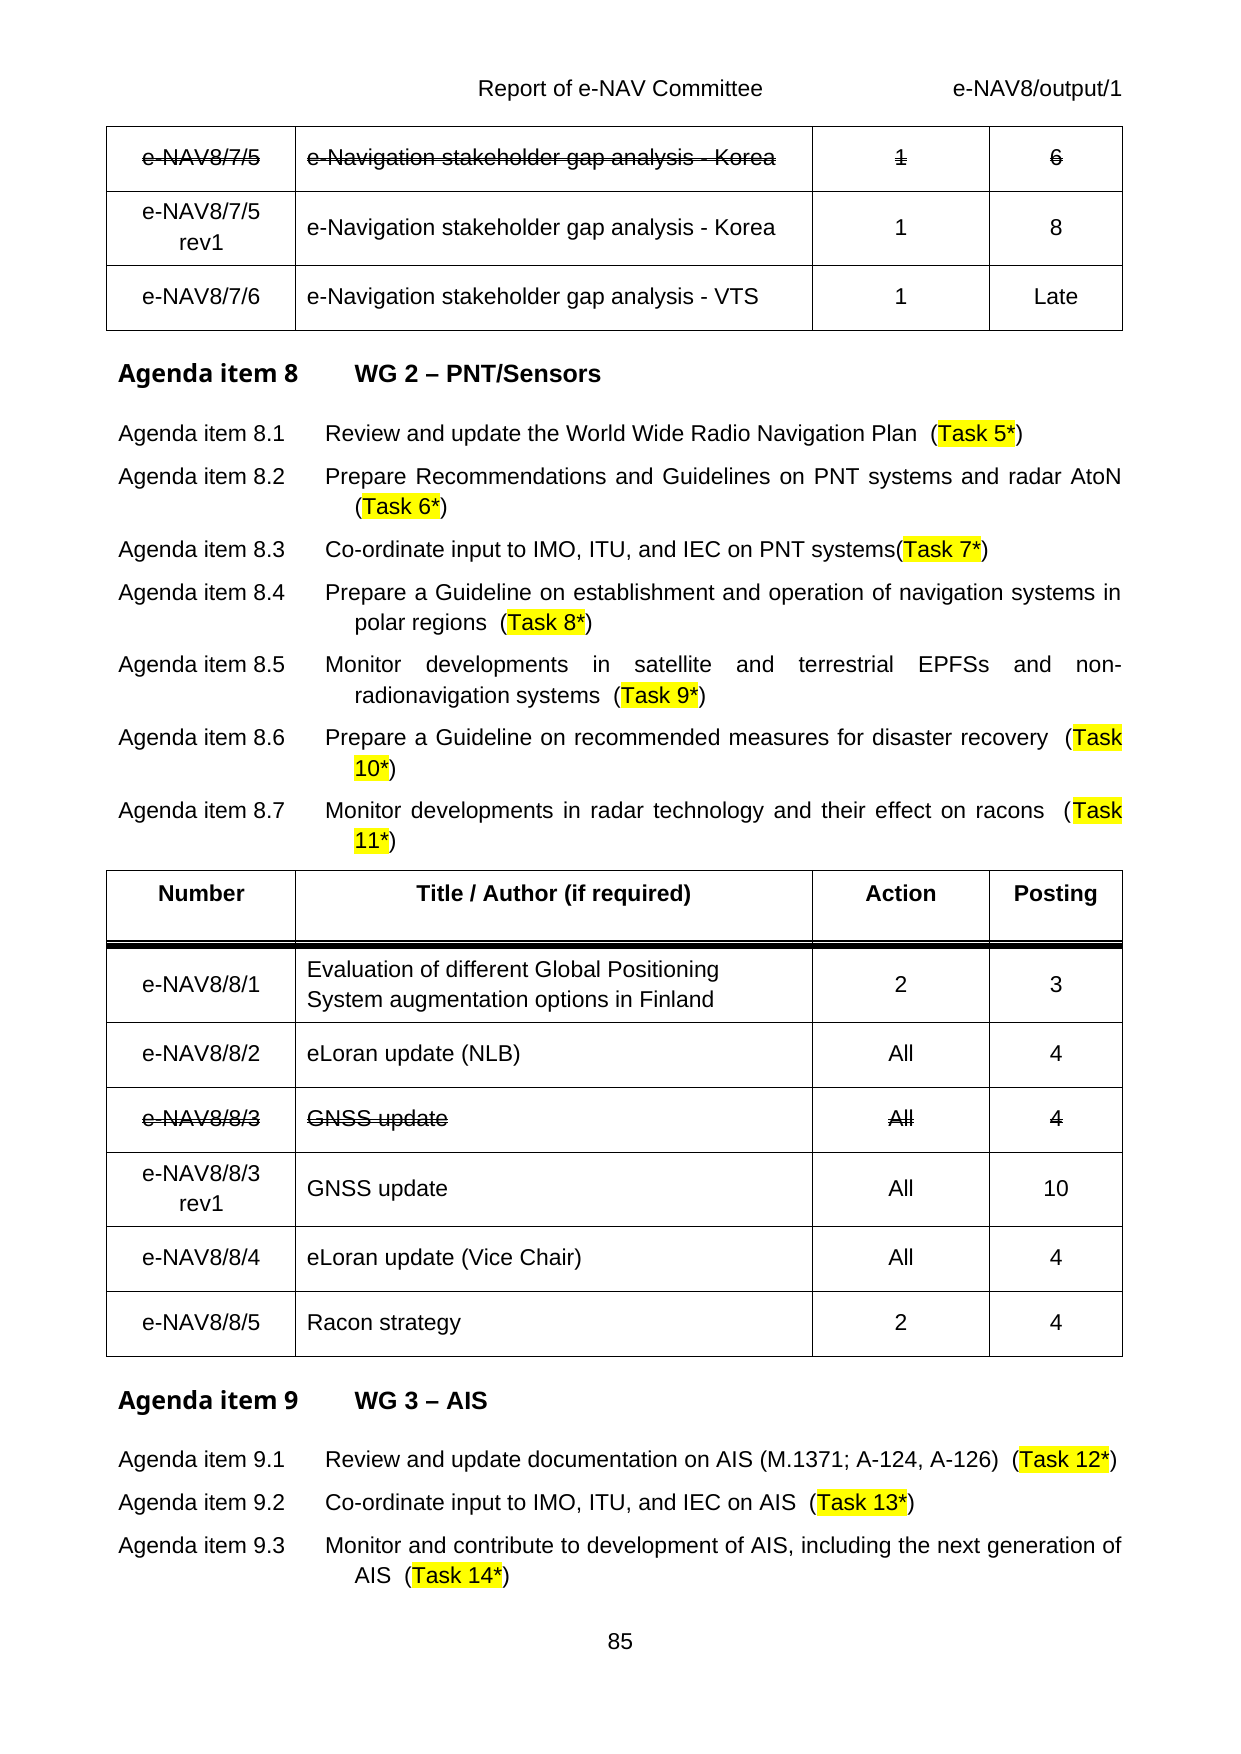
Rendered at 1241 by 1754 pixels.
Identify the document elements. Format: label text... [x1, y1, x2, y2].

table_cell 2 [813, 1292, 989, 1356]
table_cell e-Navigation stakeholder gap analysis - Korea [296, 192, 812, 265]
table_cell e-Navigation stakeholder gap analysis - Korea [296, 127, 812, 191]
table_cell 4 [990, 1088, 1122, 1152]
table_cell 4 [990, 1292, 1122, 1356]
table_header Posting [990, 871, 1122, 940]
list Co-ordinate input to IMO, ITU, and IEC on AIS (Task 13*) [907, 1489, 1122, 1516]
table_cell GNSS update [296, 1153, 812, 1226]
table_cell 8 [990, 192, 1122, 265]
table_cell 1 [813, 192, 989, 265]
table_cell eLoran update (NLB) [296, 1023, 812, 1087]
table_header Number [107, 871, 295, 940]
table_cell Evaluation of different Global Positioning System augmentation options in Finland [296, 949, 812, 1022]
table_cell 2 [813, 949, 989, 1022]
list Monitor developments in radar technology and their effect on racons (Task 11*) [118, 797, 1122, 854]
table_cell e-NAV8/7/5 [107, 127, 295, 191]
table_cell All [813, 1153, 989, 1226]
table_cell eLoran update (Vice Chair) [296, 1227, 812, 1291]
text WG 3 – AIS [118, 1382, 1122, 1416]
table_cell 6 [990, 127, 1122, 191]
table_cell All [813, 1088, 989, 1152]
table_cell All [813, 1227, 989, 1291]
table_cell 10 [990, 1153, 1122, 1226]
list Prepare a Guideline on recommended measures for disaster recovery (Task 10*) [118, 724, 1122, 781]
list Review and update documentation on AIS (M.1371; A-124, A-126) (Task 12*) [118, 1446, 1019, 1473]
table_cell e-NAV8/7/5 rev1 [107, 192, 295, 265]
table_cell GNSS update [296, 1088, 812, 1152]
table_cell e-NAV8/8/3 [107, 1088, 295, 1152]
table_cell 1 [813, 266, 989, 330]
table_header Title / Author (if required) [296, 871, 812, 940]
table_cell e-NAV8/8/4 [107, 1227, 295, 1291]
table_cell Racon strategy [296, 1292, 812, 1356]
table_cell e-NAV8/8/3 rev1 [107, 1153, 295, 1226]
table_cell 4 [990, 1023, 1122, 1087]
table_cell 3 [990, 949, 1122, 1022]
table_cell All [813, 1023, 989, 1087]
list Co-ordinate input to IMO, ITU, and IEC on PNT systems(Task 7*) [118, 536, 903, 562]
table_cell e-NAV8/8/5 [107, 1292, 295, 1356]
table_cell e-NAV8/8/2 [107, 1023, 295, 1087]
list Prepare Recommendations and Guidelines on PNT systems and radar AtoN (Task 6*) [118, 463, 1122, 519]
list Co-ordinate input to IMO, ITU, and IEC on AIS (Task 13*) [118, 1489, 817, 1516]
list Monitor developments in satellite and terrestrial EPFSs and non-radionavigation systems (Task 9*) [118, 651, 1122, 708]
table_header Action [813, 871, 989, 940]
table_cell 4 [990, 1227, 1122, 1291]
table_cell e-NAV8/8/1 [107, 949, 295, 1022]
table_cell Late [990, 266, 1122, 330]
list Monitor and contribute to development of AIS, including the next generation of AIS (Task 14*) [118, 1532, 1122, 1588]
list Review and update the World Wide Radio Navigation Plan (Task 5*) [118, 420, 938, 447]
table_cell 1 [813, 127, 989, 191]
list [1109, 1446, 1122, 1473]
table_cell e-NAV8/7/6 [107, 266, 295, 330]
text WG 2 – PNT/Sensors [118, 356, 1122, 390]
table_cell e-Navigation stakeholder gap analysis - VTS [296, 266, 812, 330]
list Prepare a Guideline on establishment and operation of navigation systems in polar regions (Task 8*) [118, 578, 1122, 635]
